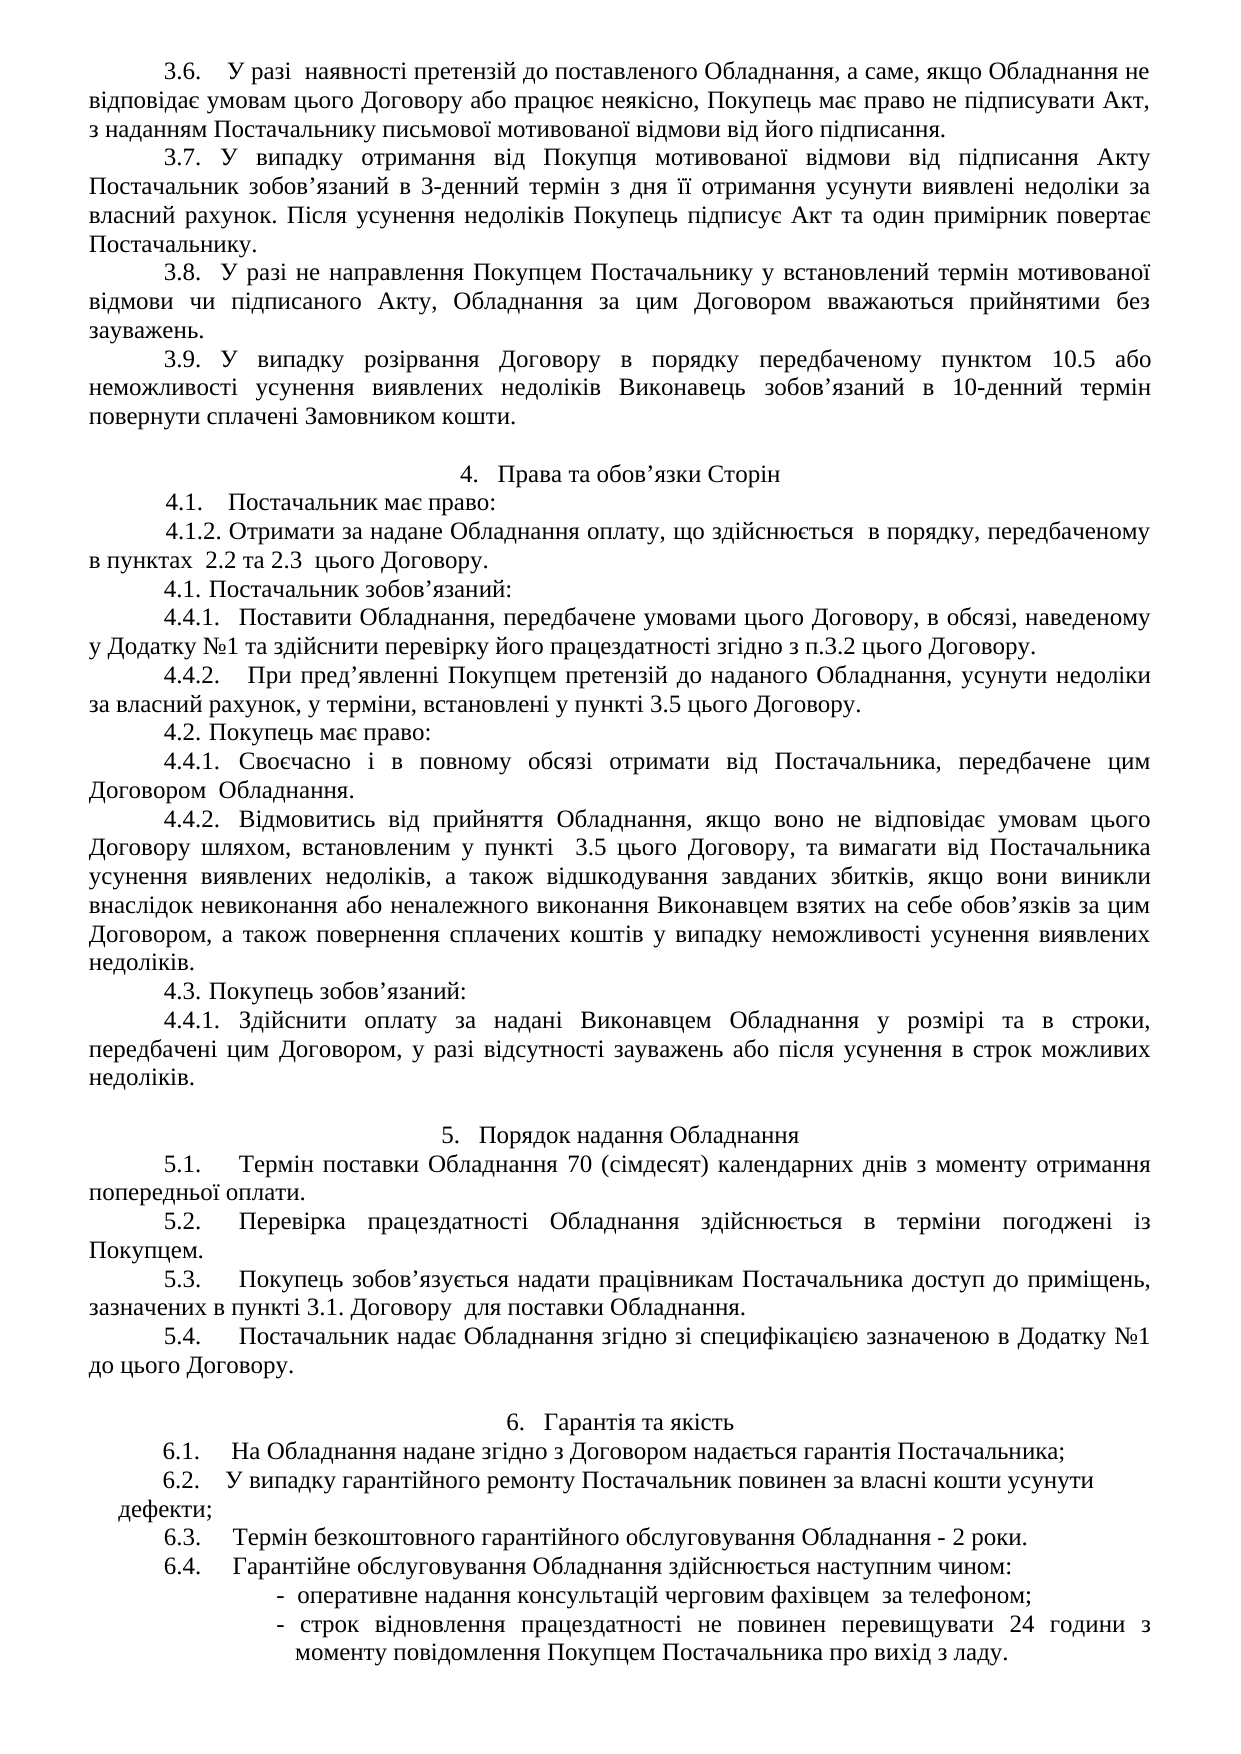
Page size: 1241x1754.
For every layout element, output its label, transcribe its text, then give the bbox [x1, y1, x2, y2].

text 4.1.2. Отримати за надане Обладнання оплату, що здійснюється в порядку, передбаченому в пунктах 2.2 та 2.3 цього Договору. [89, 516, 1152, 574]
list Поставити Обладнання, передбачене умовами цього Договору, в обсязі, наведеному у Додатку №1 та здійснити перевірку його працездатності згідно з п.3.2 цього Договору. [89, 602, 1152, 660]
list Покупець зобов’язаний: [164, 976, 1152, 1005]
list Постачальник надає Обладнання згідно зі специфікацією зазначеною в Додатку №1 до цього Договору. [89, 1321, 1152, 1379]
list Гарантія та якість [89, 1407, 1152, 1436]
list Покупець має право: [164, 717, 1152, 746]
text 6.2. У випадку гарантійного ремонту Постачальник повинен за власні кошти усунути дефекти; [118, 1465, 1152, 1522]
text - строк відновлення працездатності не повинен перевищувати 24 години з моменту повідомлення Покупцем Постачальника про вихід з ладу. [276, 1609, 1152, 1666]
text 6.1. На Обладнання надане згідно з Договором надається гарантія Постачальника; [118, 1436, 1152, 1465]
text 6.3. Термін безкоштовного гарантійного обслуговування Обладнання - 2 роки. [126, 1522, 1152, 1551]
list У разі не направлення Покупцем Постачальнику у встановлений термін мотивованої відмови чи підписаного Акту, Обладнання за цим Договором вважаються прийнятими без зауважень. [89, 257, 1152, 344]
list Права та обов’язки Сторін [89, 459, 1152, 487]
list У випадку отримання від Покупця мотивованої відмови від підписання Акту Постачальник зобов’язаний в 3-денний термін з дня її отримання усунути виявлені недоліки за власний рахунок. Після усунення недоліків Покупець підписує Акт та один примірник повертає Постачальнику. [89, 142, 1152, 257]
list Покупець зобов’язується надати працівникам Постачальника доступ до приміщень, зазначених в пункті 3.1. Договору для поставки Обладнання. [89, 1264, 1152, 1321]
text 6.4. Гарантійне обслуговування Обладнання здійснюється наступним чином: [126, 1551, 1152, 1580]
list Здійснити оплату за надані Виконавцем Обладнання у розмірі та в строки, передбачені цим Договором, у разі відсутності зауважень або після усунення в строк можливих недоліків. [89, 1005, 1152, 1091]
list Своєчасно і в повному обсязі отримати від Постачальника, передбачене цим Договором Обладнання. [89, 746, 1152, 804]
text - оперативне надання консультацій черговим фахівцем за телефоном; [276, 1580, 1152, 1609]
text 4.1. Постачальник має право: [89, 487, 1152, 516]
list Термін поставки Обладнання 70 (сімдесят) календарних днів з моменту отримання попередньої оплати. [89, 1149, 1152, 1206]
list При пред’явленні Покупцем претензій до наданого Обладнання, усунути недоліки за власний рахунок, у терміни, встановлені у пункті 3.5 цього Договору. [89, 660, 1152, 717]
list Відмовитись від прийняття Обладнання, якщо воно не відповідає умовам цього Договору шляхом, встановленим у пункті 3.5 цього Договору, та вимагати від Постачальника усунення виявлених недоліків, а також відшкодування завданих збитків, якщо вони виникли внаслідок невиконання або неналежного виконання Виконавцем взятих на себе обов’язків за цим Договором, а також повернення сплачених коштів у випадку неможливості усунення виявлених недоліків. [89, 804, 1152, 976]
list У випадку розірвання Договору в порядку передбаченому пунктом 10.5 або неможливості усунення виявлених недоліків Виконавець зобов’язаний в 10-денний термін повернути сплачені Замовником кошти. [89, 344, 1152, 430]
list Порядок надання Обладнання [89, 1120, 1152, 1149]
list Перевірка працездатності Обладнання здійснюється в терміни погоджені із Покупцем. [89, 1206, 1152, 1264]
list У разі наявності претензій до поставленого Обладнання, а саме, якщо Обладнання не відповідає умовам цього Договору або працює неякісно, Покупець має право не підписувати Акт, з наданням Постачальнику письмової мотивованої відмови від його підписання. [89, 56, 1152, 142]
list Постачальник зобов’язаний: [164, 574, 1152, 602]
